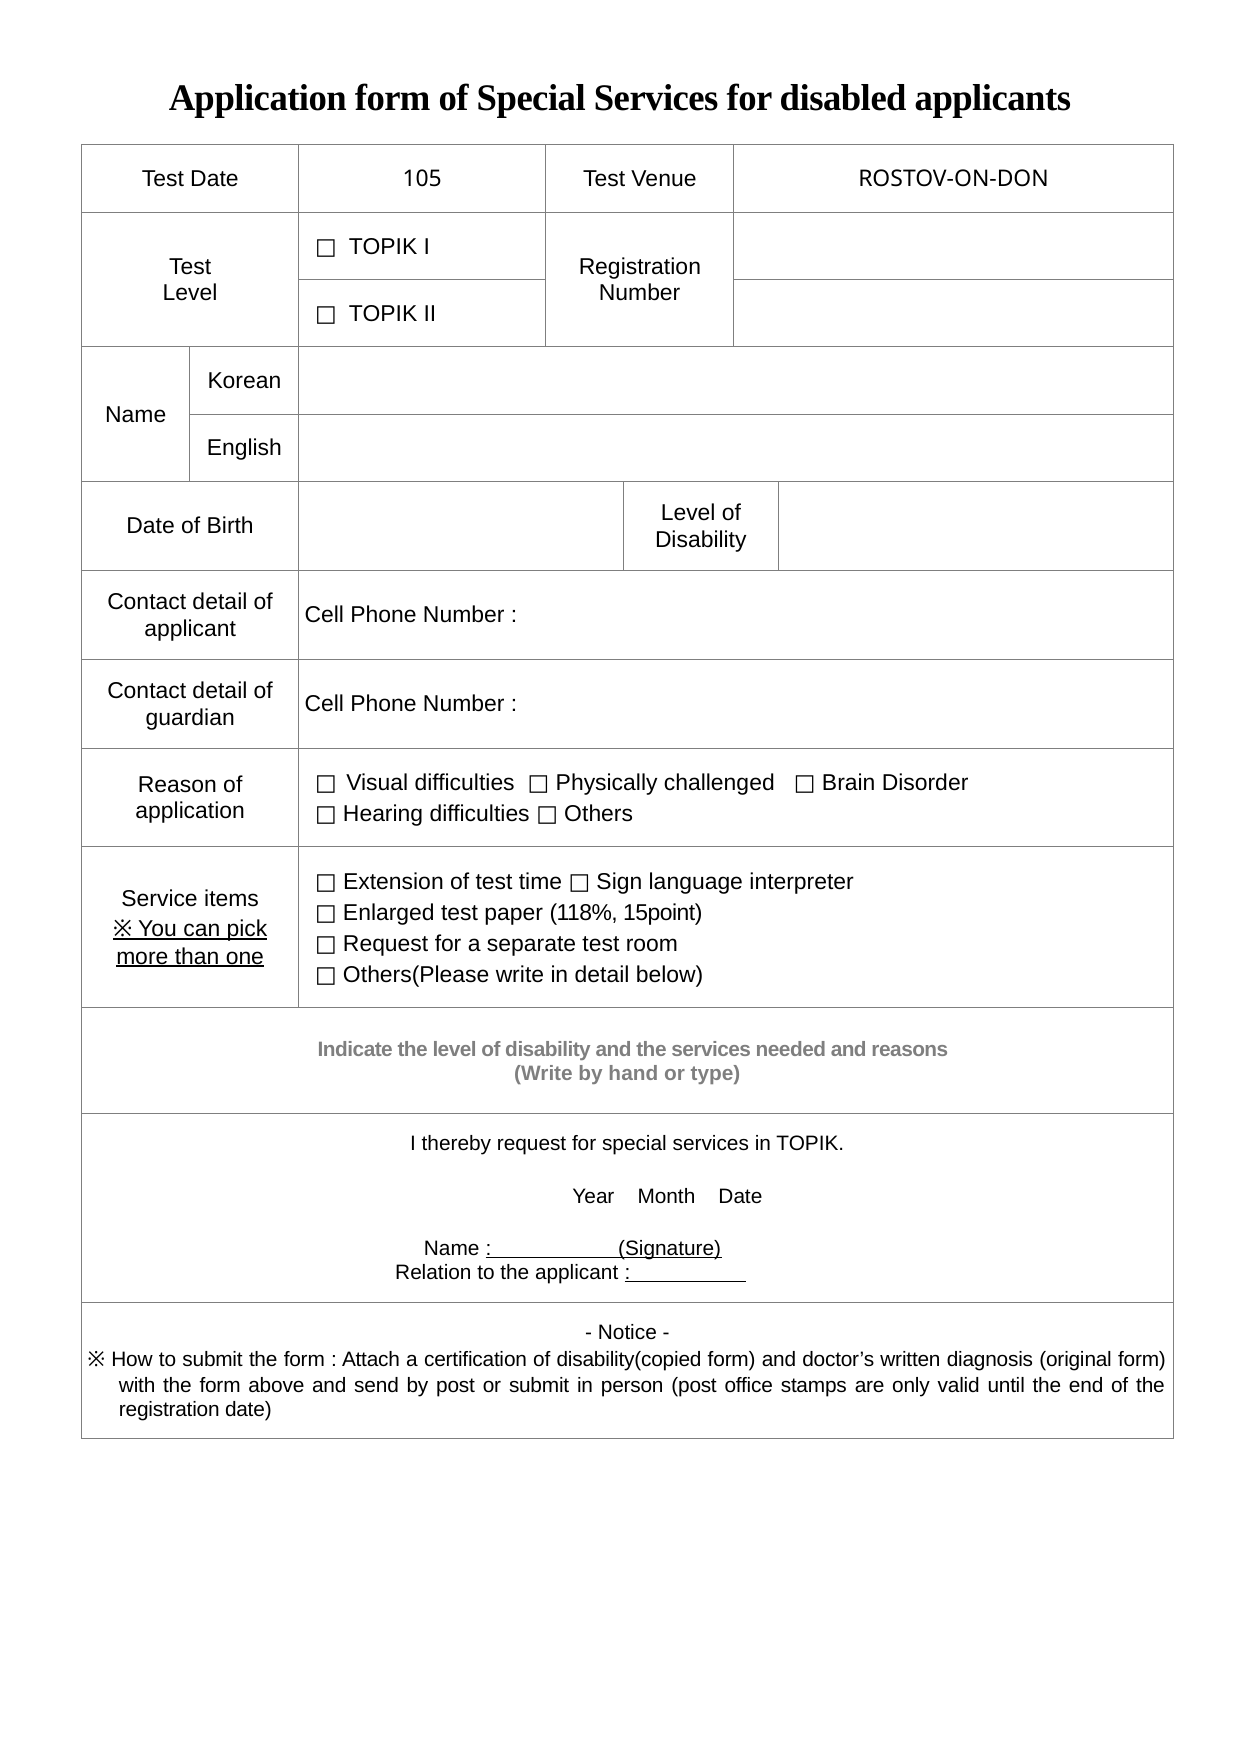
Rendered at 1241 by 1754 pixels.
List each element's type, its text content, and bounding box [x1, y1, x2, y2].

table_header ROSTOV-ON-DON [734, 145, 1173, 211]
table_cell □ Extension of test time □ Sign language interpreter □ Enlarged test paper (118%, 15point) □ Request for a separate test room □ Others(Please write in detail below) [299, 847, 1173, 1007]
table_cell Indicate the level of disability and the services needed and reasons (Write by hand or type) [82, 1008, 1173, 1113]
table_cell □ Visual difficulties □ Physically challenged □ Brain Disorder □ Hearing difficulties □ Others [299, 749, 1173, 846]
table_cell [734, 280, 1173, 346]
table_header Test Venue [546, 145, 733, 211]
table_cell Cell Phone Number : [299, 660, 1173, 747]
table_cell Reason of application [82, 749, 298, 846]
table_cell English [190, 415, 298, 481]
text Application form of Special Services for disabled applicants [75, 75, 1165, 118]
table_cell Service items ※ You can pick more than one [82, 847, 298, 1007]
table_cell - Notice - ※ How to submit the form : Attach a certification of disability(copied form) and doctor’s written diagnosis (original form) with the form above and send by post or submit in person (post office stamps are only valid until the end of the registration date) [82, 1303, 1173, 1438]
table_header 105 [299, 145, 545, 211]
table_cell Level of Disability [624, 482, 778, 570]
table_cell Contact detail of applicant [82, 571, 298, 659]
table_cell □ TOPIK II [299, 280, 545, 346]
table_cell Contact detail of guardian [82, 660, 298, 747]
table_cell □ TOPIK I [299, 213, 545, 279]
table_cell Registration Number [546, 213, 733, 346]
table_cell [299, 482, 623, 570]
table_cell Test Level [82, 213, 298, 346]
table_cell [299, 415, 1173, 481]
table_cell I thereby request for special services in TOPIK. Year Month Date Name : (Signature) Relation to the applicant : [82, 1114, 1173, 1302]
table_cell Korean [190, 347, 298, 413]
table_cell [779, 482, 1173, 570]
table_cell [299, 347, 1173, 413]
table_cell Name [82, 347, 189, 481]
table_cell Date of Birth [82, 482, 298, 570]
table_cell Cell Phone Number : [299, 571, 1173, 659]
table_header Test Date [82, 145, 298, 211]
table_cell [734, 213, 1173, 279]
